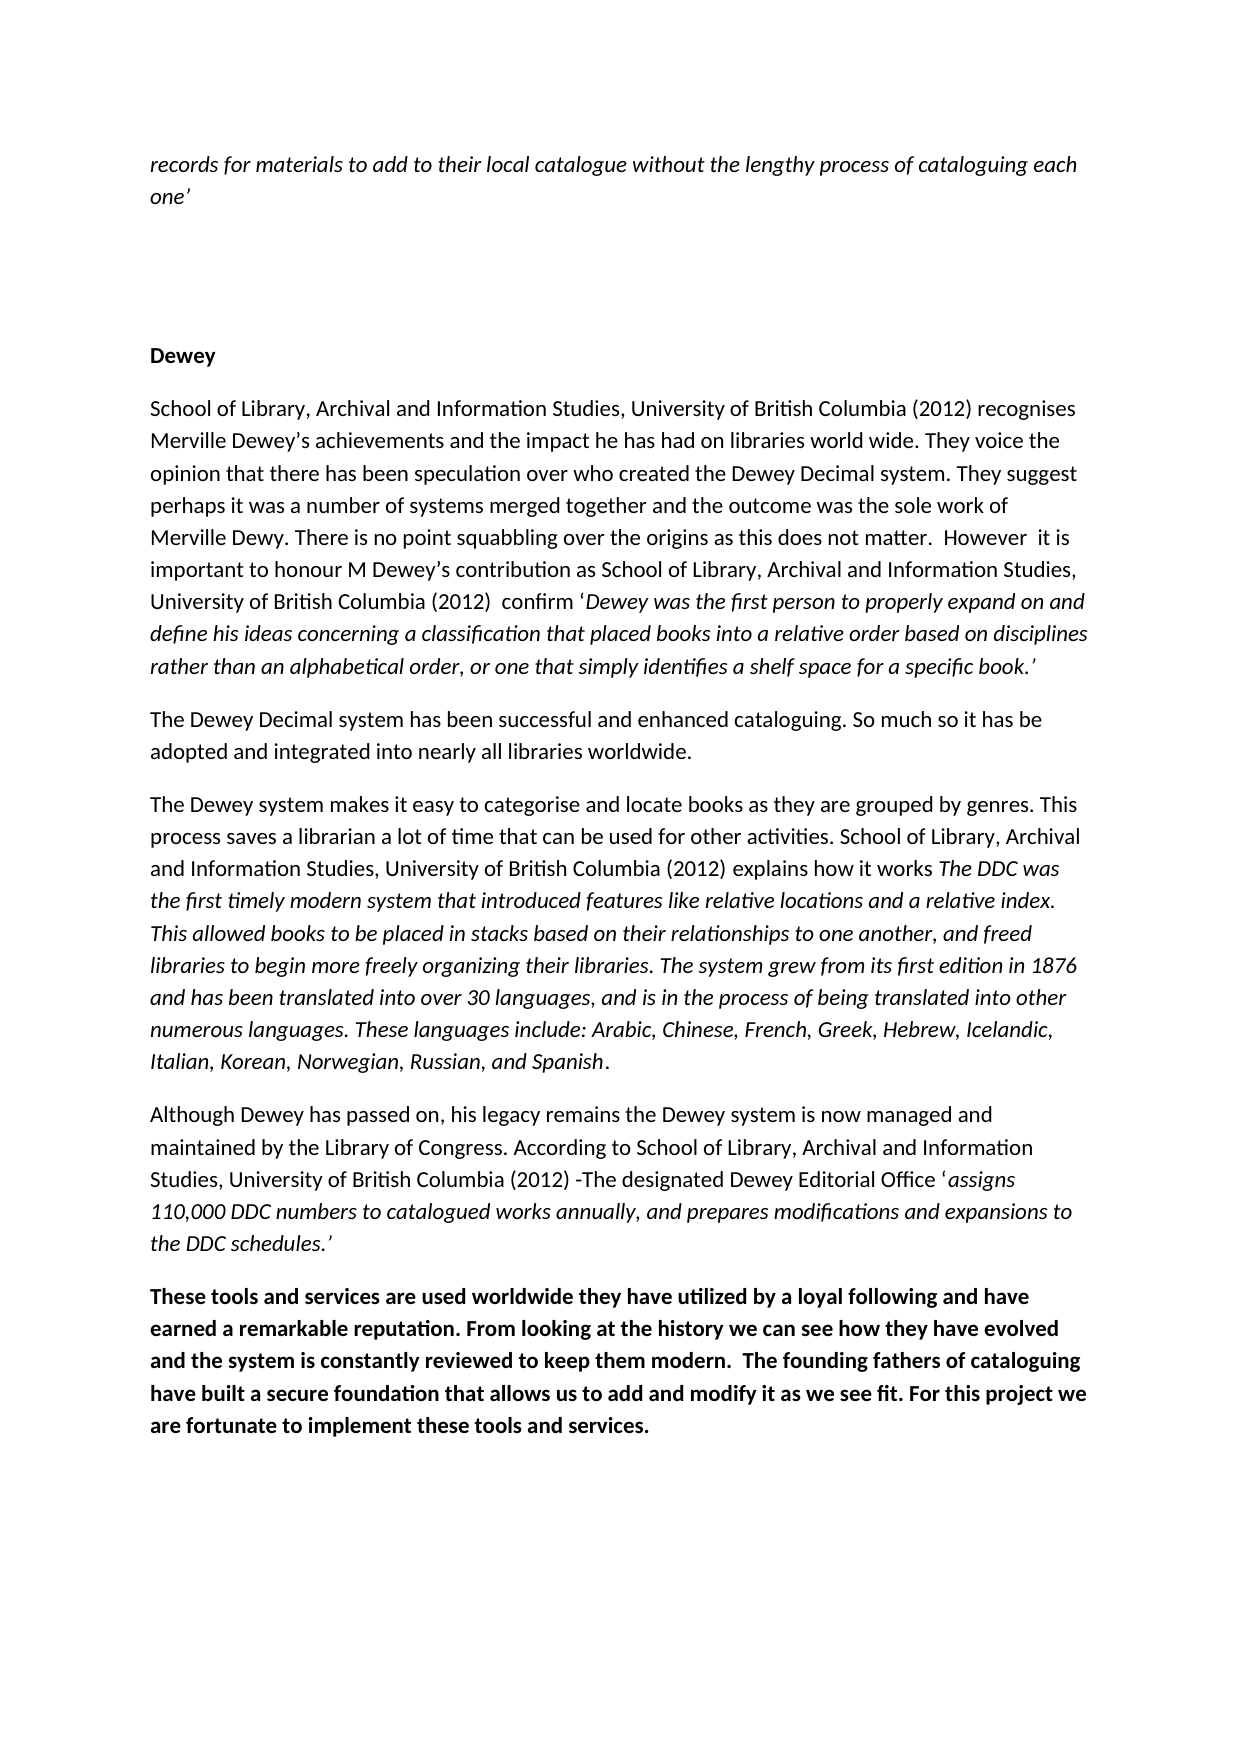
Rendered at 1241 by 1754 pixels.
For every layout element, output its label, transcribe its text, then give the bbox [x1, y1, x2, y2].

text Dewey [150, 341, 1090, 369]
text The Dewey system makes it easy to categorise and locate books as they are grouped by genres. This process saves a librarian a lot of time that can be used for other activities. of , Archival and Information Studies, University of (2012) explains how it works The DDC was the first timely modern system that introduced features like relative locations and a relative index. This allowed books to be placed in stacks based on their relationships to one another, and freed libraries to begin more freely organizing their libraries. The system grew from its first edition in 1876 and has been translated into over 30 languages, and is in the process of being translated into other numerous languages. These languages include: Arabic, Chinese, French, Greek, Hebrew, Icelandic, Italian, Korean, Norwegian, Russian, and Spanish. [150, 790, 1090, 1076]
text The Dewey Decimal system has been successful and enhanced cataloguing. So much so it has be adopted and integrated into nearly all libraries worldwide. [150, 705, 1090, 765]
text Although Dewey has passed on, his legacy remains the Dewey system is now managed and maintained by the Library of Congress. According to School of Library, Archival and Information Studies, University of British Columbia (2012) -The designated Dewey Editorial Office ‘assigns 110,000 DDC numbers to catalogued works annually, and prepares modifications and expansions to the DDC schedules.’ [150, 1101, 1090, 1257]
text These tools and services are used worldwide they have utilized by a loyal following and have earned a remarkable reputation. From looking at the history we can see how they have evolved and the system is constantly reviewed to keep them modern. The founding fathers of cataloguing have built a secure foundation that allows us to add and modify it as we see fit. For this project we are fortunate to implement these tools and services. [150, 1282, 1090, 1439]
text of , Archival and Information Studies, (2012) recognises Merville Dewey’s achievements and the impact he has had on libraries world wide. They voice the opinion that there has been speculation over who created the Dewey Decimal system. They suggest perhaps it was a number of systems merged together and the outcome was the sole work of Merville Dewy. There is no point squabbling over the origins as this does not matter. However it is important to honour M Dewey’s contribution as School of Library, Archival and Information Studies, University of British Columbia (2012) confirm ‘Dewey was the first person to properly expand on and define his ideas concerning a classification that placed books into a relative order based on disciplines rather than an alphabetical order, or one that simply identifies a shelf space for a specific book.’ [150, 394, 1090, 680]
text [150, 150, 1090, 210]
